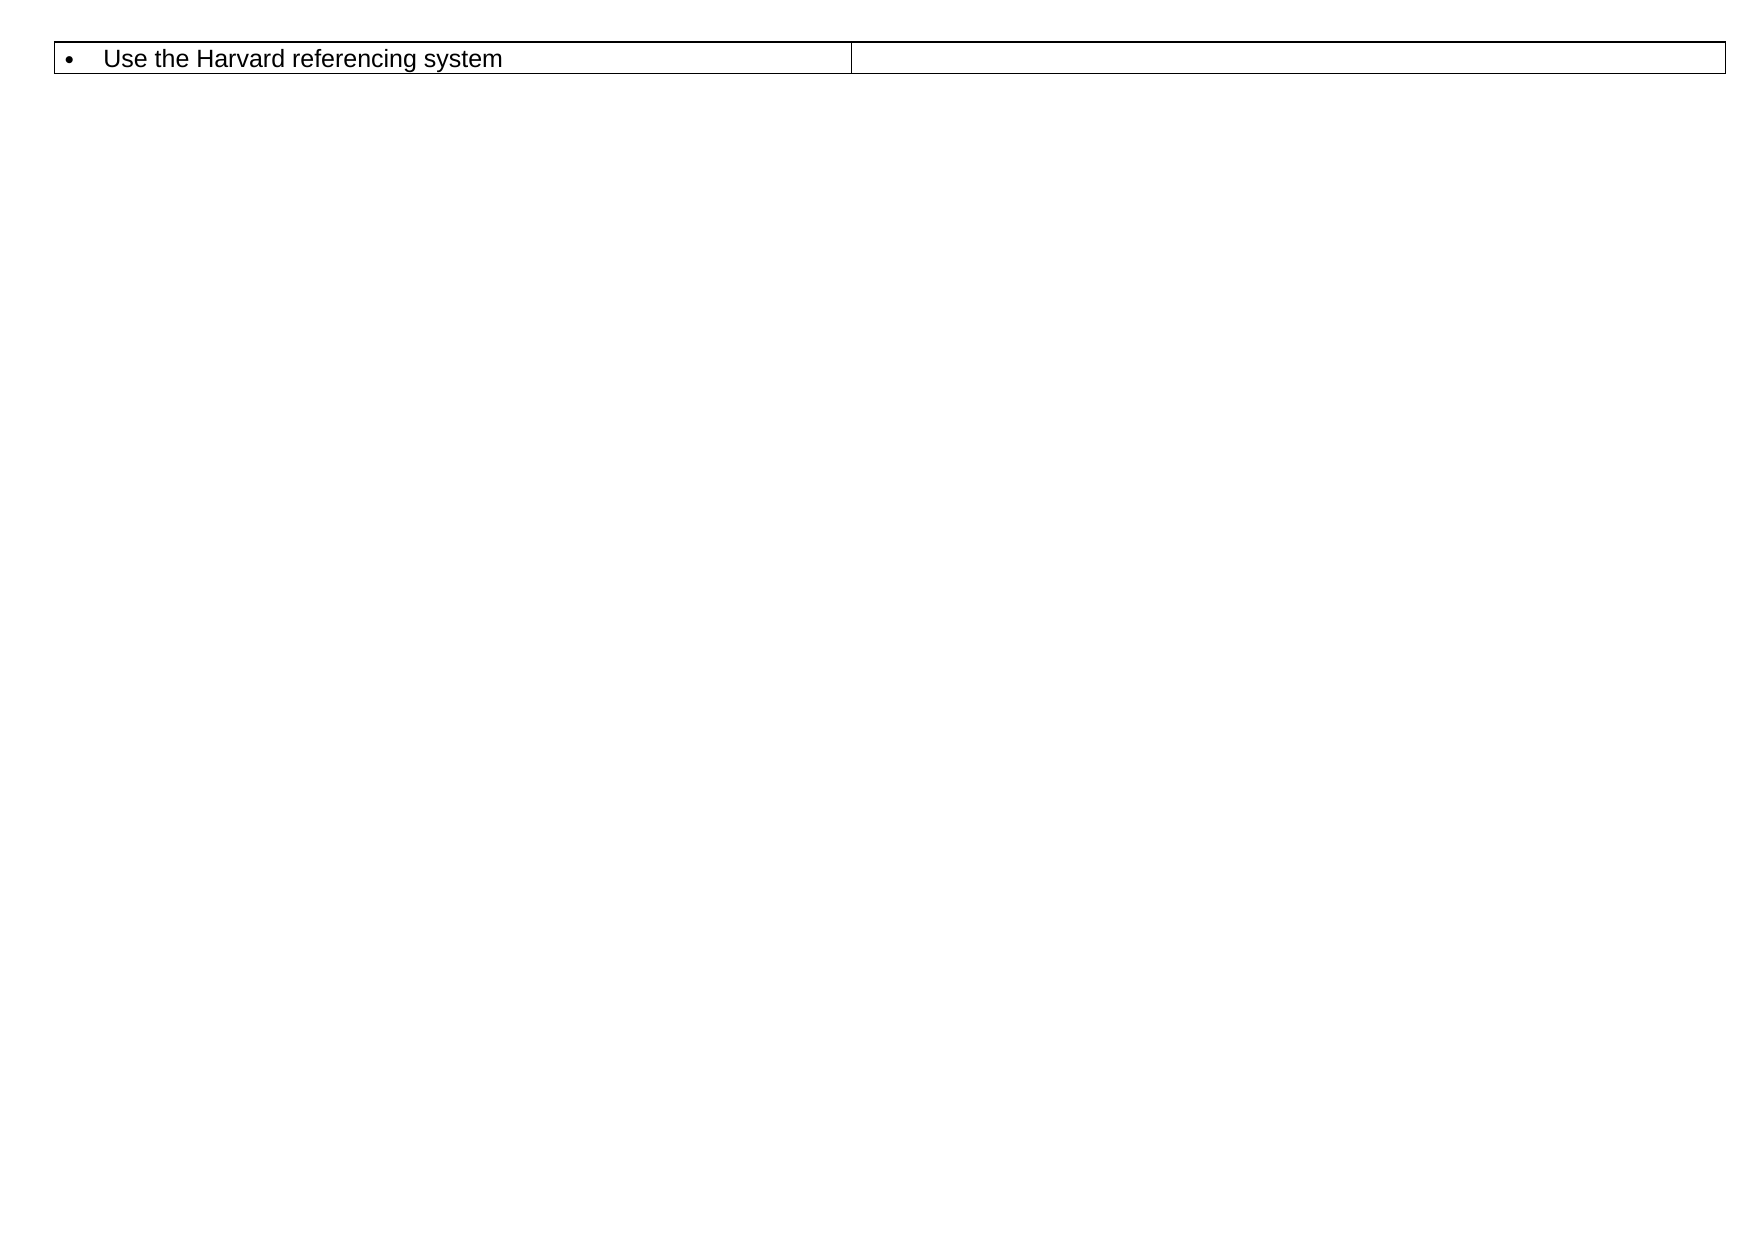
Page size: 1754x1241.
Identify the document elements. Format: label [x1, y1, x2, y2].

table_cell [55, 43, 851, 73]
table_cell [852, 43, 1725, 73]
